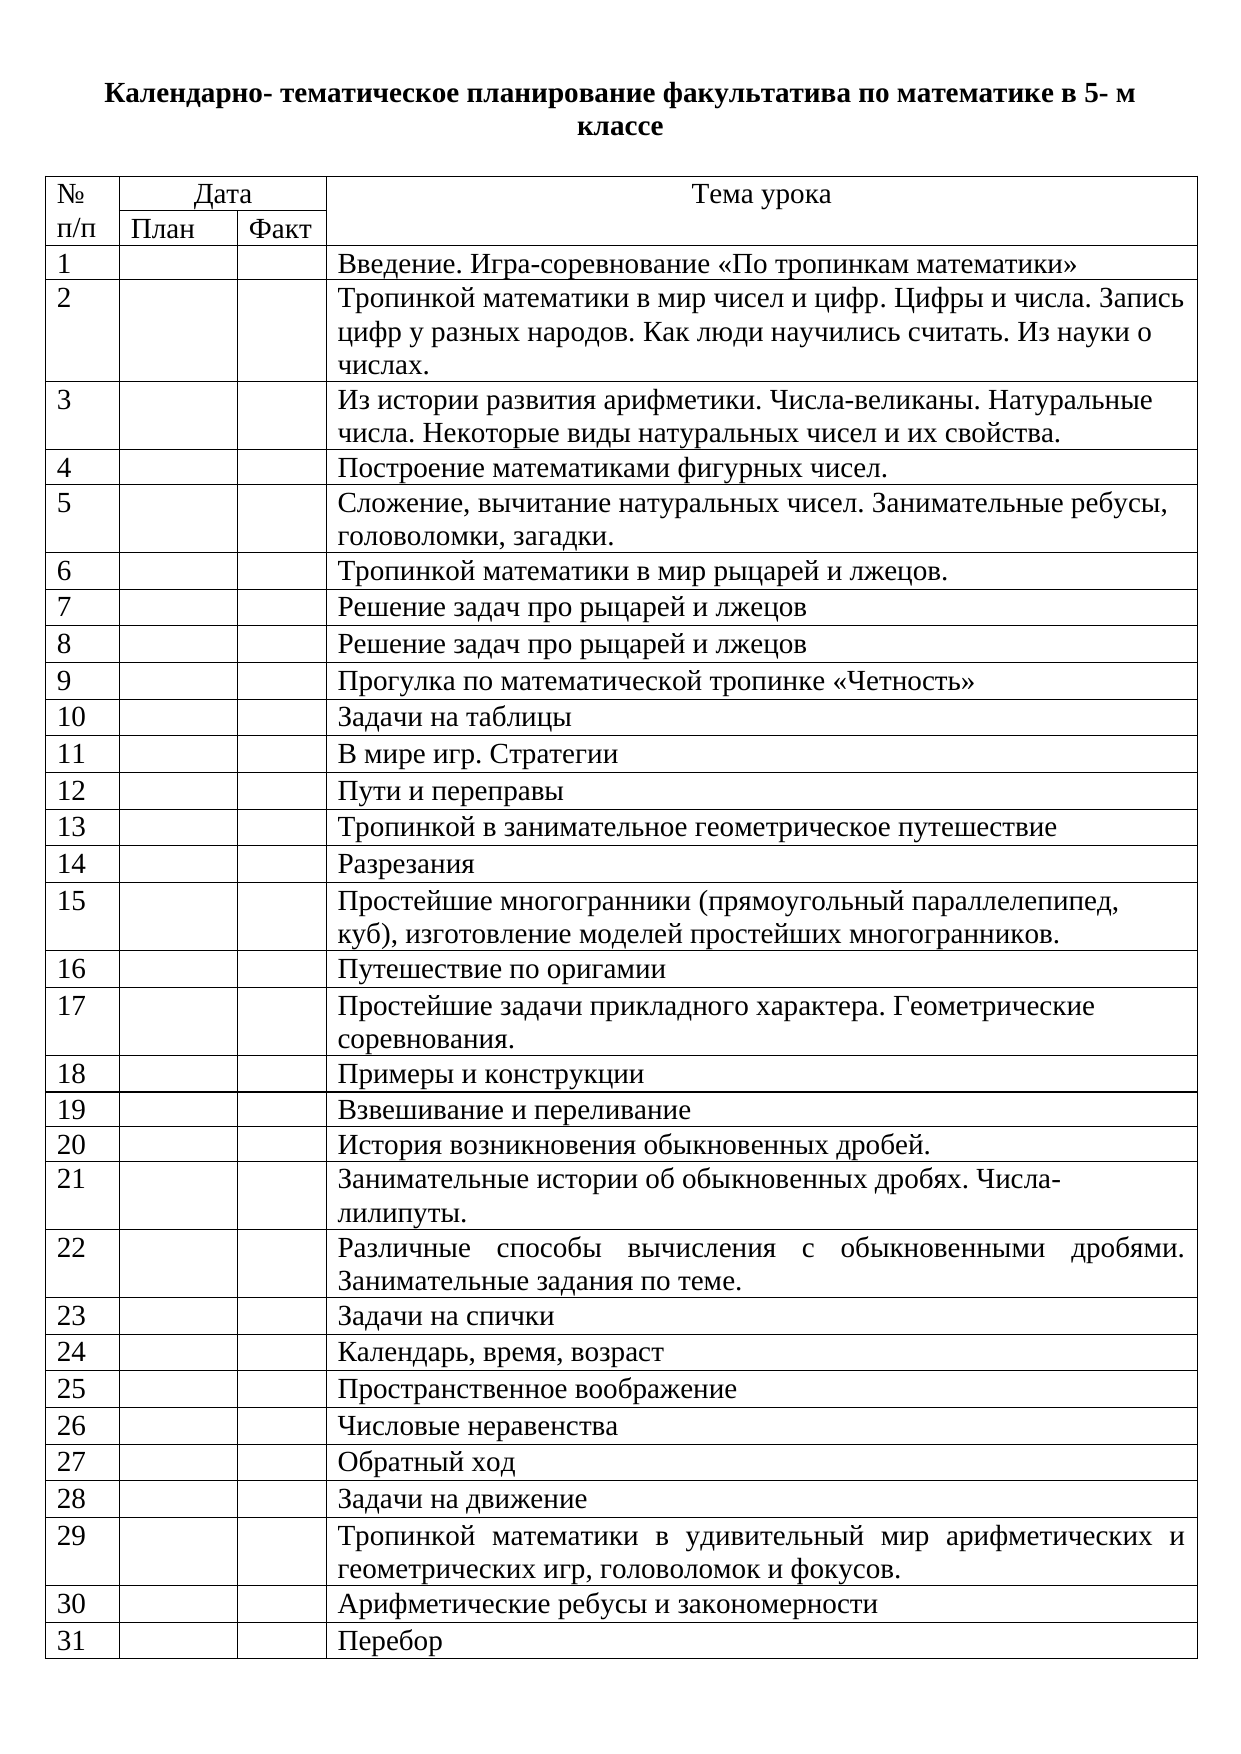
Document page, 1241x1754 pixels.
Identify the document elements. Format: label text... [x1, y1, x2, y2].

table_cell [120, 883, 237, 950]
table_cell 23 [46, 1298, 119, 1333]
table_cell 20 [46, 1127, 119, 1161]
table_cell [238, 736, 326, 772]
table_cell [120, 1093, 237, 1126]
table_cell [238, 280, 326, 381]
table_cell 13 [46, 810, 119, 845]
table_cell [120, 1518, 237, 1585]
table_cell Числовые неравенства [327, 1408, 1197, 1443]
table_cell [238, 988, 326, 1055]
table_cell Примеры и конструкции [327, 1056, 1197, 1091]
table_cell [120, 450, 237, 484]
table_cell Перебор [327, 1623, 1197, 1658]
table_cell Взвешивание и переливание [327, 1093, 1197, 1126]
table_cell 9 [46, 663, 119, 698]
table_cell Календарь, время, возраст [327, 1335, 1197, 1370]
table_cell Факт [238, 211, 326, 245]
table_cell [238, 663, 326, 698]
table_cell [120, 590, 237, 625]
table_cell [238, 590, 326, 625]
table_cell 2 [46, 280, 119, 381]
table_cell [120, 246, 237, 279]
table_cell 29 [46, 1518, 119, 1585]
table_cell [120, 988, 237, 1055]
table_cell [120, 1371, 237, 1407]
table_cell [120, 951, 237, 987]
table_header № п/п [46, 177, 119, 245]
table_cell 17 [46, 988, 119, 1055]
table_cell 15 [46, 883, 119, 950]
table_cell 22 [46, 1230, 119, 1297]
table_cell [120, 773, 237, 808]
table_cell [238, 1162, 326, 1229]
table_cell 25 [46, 1371, 119, 1407]
table_header Тема урока [327, 177, 1197, 245]
table_cell Тропинкой математики в удивительный мир арифметических и геометрических игр, головоломок и фокусов. [327, 1518, 1197, 1585]
table_cell [238, 1056, 326, 1091]
table_cell Прогулка по математической тропинке «Четность» [327, 663, 1197, 698]
table_cell Задачи на движение [327, 1481, 1197, 1517]
table_cell 5 [46, 485, 119, 552]
table_cell [238, 553, 326, 588]
table_cell Разрезания [327, 846, 1197, 882]
table_cell 7 [46, 590, 119, 625]
table_cell [120, 810, 237, 845]
table_cell [120, 1445, 237, 1480]
table_cell [120, 1298, 237, 1333]
table_cell 18 [46, 1056, 119, 1091]
table_cell Обратный ход [327, 1445, 1197, 1480]
table_cell [120, 736, 237, 772]
table_cell 19 [46, 1093, 119, 1126]
table_cell [238, 485, 326, 552]
table_cell В мире игр. Стратегии [327, 736, 1197, 772]
table_cell История возникновения обыкновенных дробей. [327, 1127, 1197, 1161]
table_cell 27 [46, 1445, 119, 1480]
table_cell [120, 1586, 237, 1622]
table_cell [238, 1408, 326, 1443]
table_cell [120, 485, 237, 552]
table_cell [238, 626, 326, 662]
table_cell [238, 810, 326, 845]
table_cell Введение. Игра-соревнование «По тропинкам математики» [327, 246, 1197, 279]
table_cell [238, 1586, 326, 1622]
table_cell 24 [46, 1335, 119, 1370]
table_cell [238, 846, 326, 882]
table_cell [120, 1162, 237, 1229]
table_cell 28 [46, 1481, 119, 1517]
table_cell [120, 280, 237, 381]
table_cell [238, 1298, 326, 1333]
table_cell [120, 846, 237, 882]
table_cell [120, 553, 237, 588]
table_cell 30 [46, 1586, 119, 1622]
table_cell 21 [46, 1162, 119, 1229]
table_cell Простейшие задачи прикладного характера. Геометрические соревнования. [327, 988, 1197, 1055]
table_cell [120, 1408, 237, 1443]
table_cell Пути и переправы [327, 773, 1197, 808]
table_cell Различные способы вычисления с обыкновенными дробями. Занимательные задания по теме. [327, 1230, 1197, 1297]
table_cell [238, 951, 326, 987]
table_cell 4 [46, 450, 119, 484]
table_cell [238, 883, 326, 950]
table_cell [238, 773, 326, 808]
table_cell Простейшие многогранники (прямоугольный параллелепипед, куб), изготовление моделей простейших многогранников. [327, 883, 1197, 950]
table_cell [238, 1518, 326, 1585]
table_cell Сложение, вычитание натуральных чисел. Занимательные ребусы, головоломки, загадки. [327, 485, 1197, 552]
table_cell [120, 1230, 237, 1297]
table_cell Тропинкой в занимательное геометрическое путешествие [327, 810, 1197, 845]
table_cell Построение математиками фигурных чисел. [327, 450, 1197, 484]
table_cell [120, 1481, 237, 1517]
table_cell [238, 700, 326, 735]
table_cell Решение задач про рыцарей и лжецов [327, 626, 1197, 662]
table_cell [238, 246, 326, 279]
table_cell 3 [46, 382, 119, 449]
table_cell [238, 1127, 326, 1161]
table_cell [238, 450, 326, 484]
table_cell 12 [46, 773, 119, 808]
table_cell [120, 700, 237, 735]
table_cell 26 [46, 1408, 119, 1443]
table_cell Занимательные истории об обыкновенных дробях. Числа-лилипуты. [327, 1162, 1197, 1229]
table_cell Решение задач про рыцарей и лжецов [327, 590, 1197, 625]
table_cell 10 [46, 700, 119, 735]
table_cell [238, 1335, 326, 1370]
table_cell [120, 1127, 237, 1161]
table_cell Пространственное воображение [327, 1371, 1197, 1407]
table_cell [238, 1623, 326, 1658]
table_cell [120, 1335, 237, 1370]
table_cell [120, 1623, 237, 1658]
table_cell [238, 1230, 326, 1297]
table_cell 1 [46, 246, 119, 279]
table_cell [238, 382, 326, 449]
table_cell [238, 1445, 326, 1480]
table_cell 8 [46, 626, 119, 662]
table_cell План [120, 211, 237, 245]
table_cell 31 [46, 1623, 119, 1658]
table_cell Арифметические ребусы и закономерности [327, 1586, 1197, 1622]
table_cell Путешествие по оригамии [327, 951, 1197, 987]
table_cell 16 [46, 951, 119, 987]
table_cell 6 [46, 553, 119, 588]
table_cell Тропинкой математики в мир рыцарей и лжецов. [327, 553, 1197, 588]
table_cell Задачи на таблицы [327, 700, 1197, 735]
table_cell 11 [46, 736, 119, 772]
table_cell [120, 1056, 237, 1091]
table_cell Тропинкой математики в мир чисел и цифр. Цифры и числа. Запись цифр у разных народов. Как люди научились считать. Из науки о числах. [327, 280, 1197, 381]
table_cell [238, 1481, 326, 1517]
table_cell [238, 1371, 326, 1407]
table_cell [238, 1093, 326, 1126]
table_cell [120, 382, 237, 449]
table_cell [120, 663, 237, 698]
table_header Дата [120, 177, 326, 210]
table_cell Задачи на спички [327, 1298, 1197, 1333]
table_cell 14 [46, 846, 119, 882]
table_cell [120, 626, 237, 662]
text Календарно- тематическое планирование факультатива по математике в 5- м классе [75, 75, 1165, 142]
table_cell Из истории развития арифметики. Числа-великаны. Натуральные числа. Некоторые виды натуральных чисел и их свойства. [327, 382, 1197, 449]
